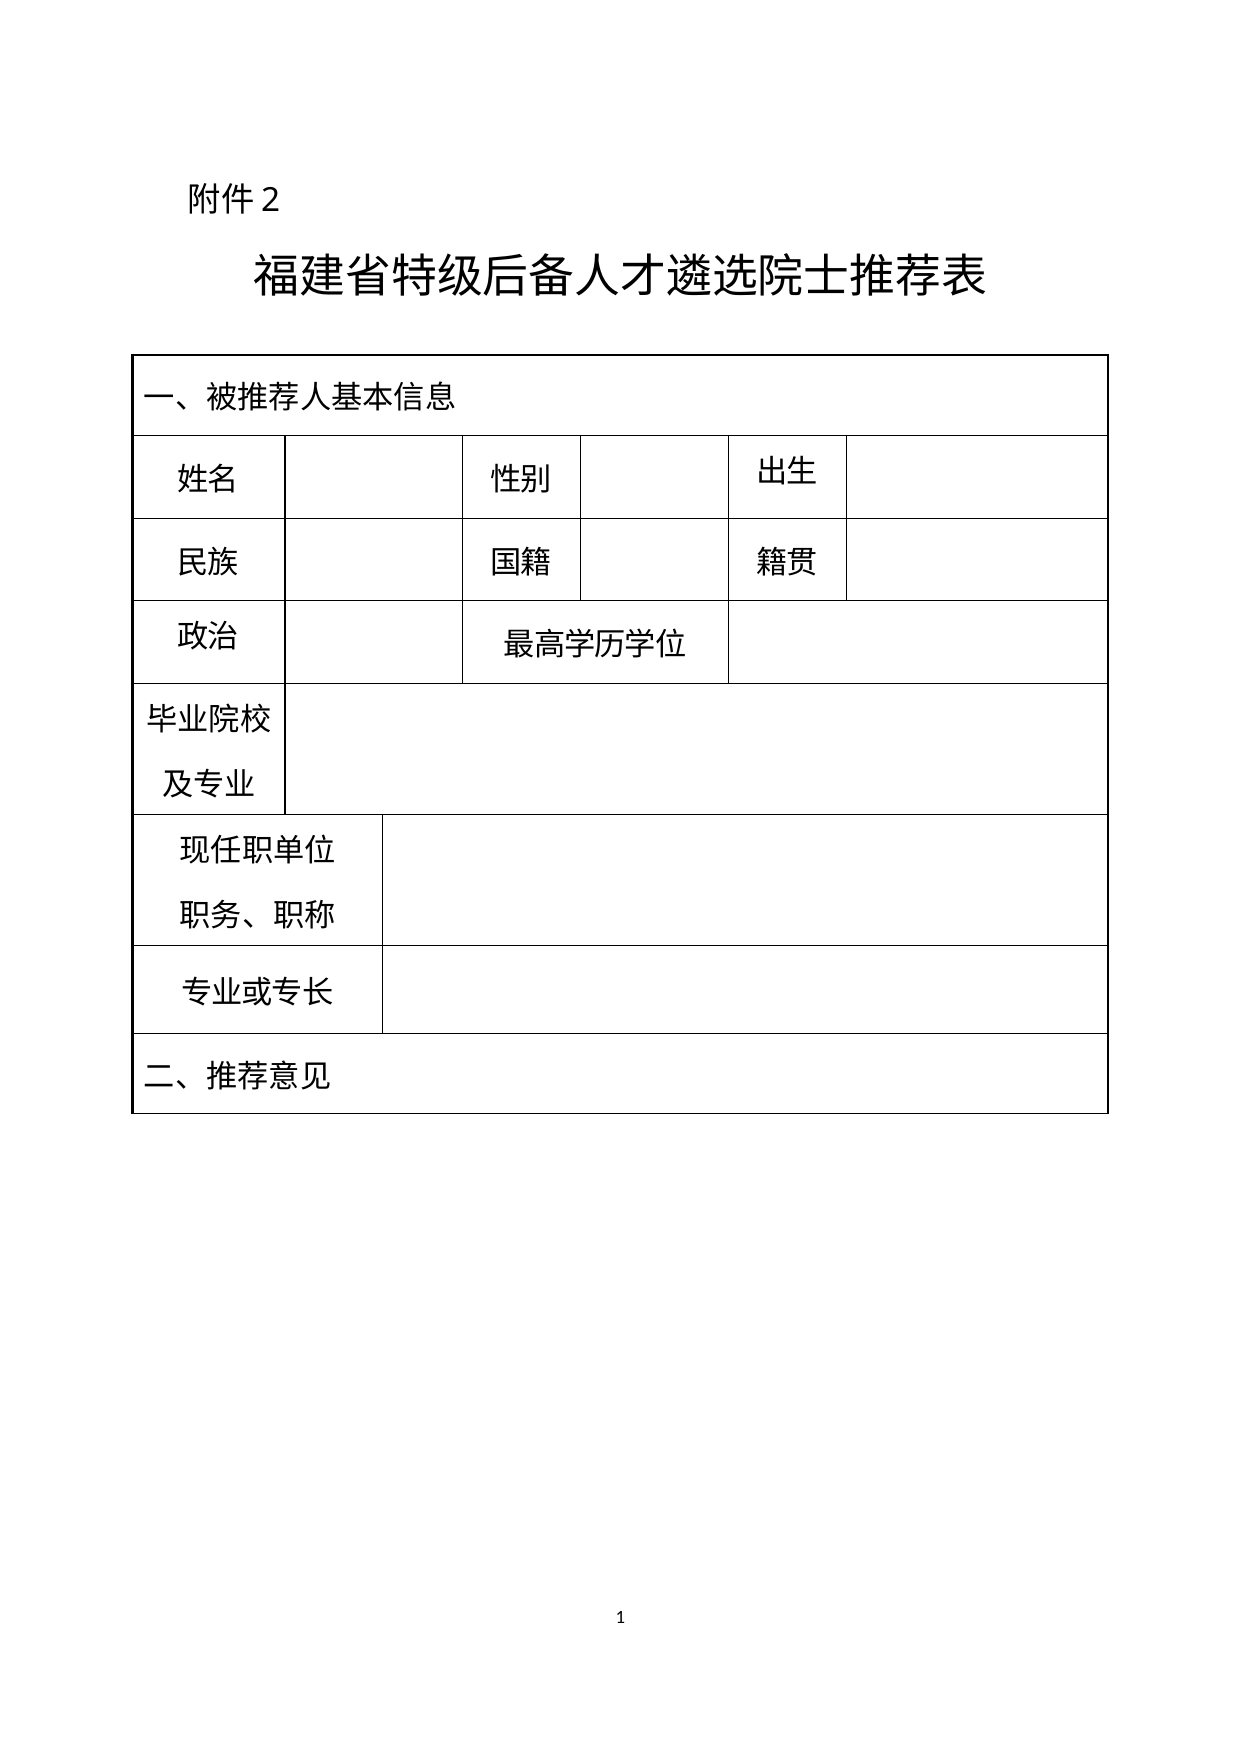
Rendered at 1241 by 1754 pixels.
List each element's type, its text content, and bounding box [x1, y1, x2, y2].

table_cell 最高学历学位 [463, 601, 728, 683]
table_cell 出生 年月 [729, 436, 846, 517]
table_cell 专业或专长 [134, 946, 382, 1033]
table_header 一、被推荐人基本信息 [134, 356, 1107, 435]
table_cell [286, 519, 462, 600]
table_cell [729, 601, 1107, 683]
table_cell [286, 436, 462, 517]
table_cell 现任职单位 职务、职称 [134, 815, 382, 945]
table_cell 二、推荐意见 [134, 1034, 1107, 1113]
table_cell 性别 [463, 436, 580, 517]
table_cell [581, 519, 728, 600]
table_cell 政治 面貌 [134, 601, 284, 683]
table_cell [286, 684, 1107, 814]
table_cell 毕业院校 及专业 [134, 684, 284, 814]
text 福建省特级后备人才遴选院士推荐表 [187, 223, 1053, 321]
table_cell [383, 815, 1107, 945]
table_cell 民族 [134, 519, 284, 600]
table_cell 姓名 [134, 436, 284, 517]
table_cell 国籍 [463, 519, 580, 600]
table_cell [286, 601, 462, 683]
table_cell [581, 436, 728, 517]
table_cell [847, 436, 1107, 517]
table_cell [847, 519, 1107, 600]
table_cell [383, 946, 1107, 1033]
table_cell 籍贯 [729, 519, 846, 600]
text 附件2 [187, 162, 1053, 223]
